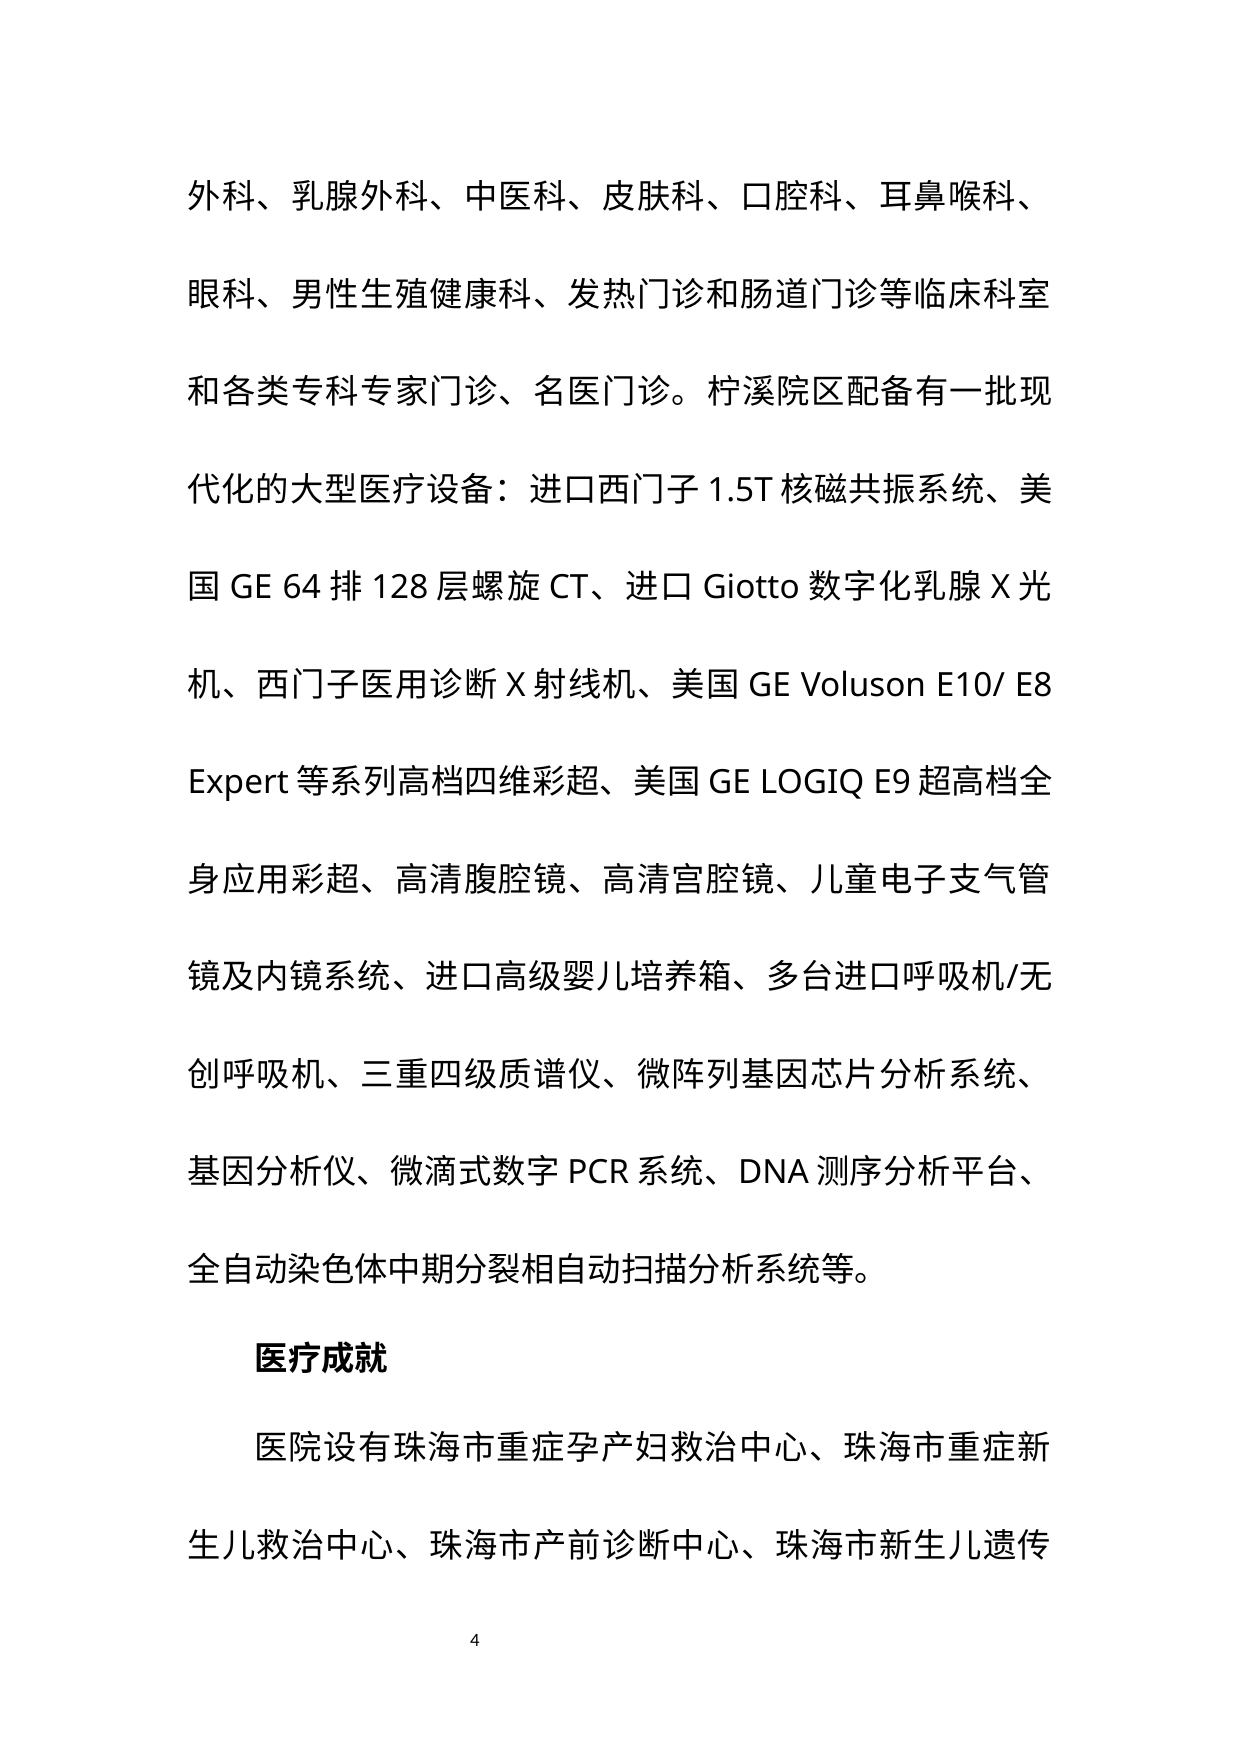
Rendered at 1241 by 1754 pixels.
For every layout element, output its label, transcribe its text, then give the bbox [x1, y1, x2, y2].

text 医疗成就 [187, 1323, 1053, 1388]
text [187, 162, 1053, 1299]
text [187, 1413, 1053, 1575]
